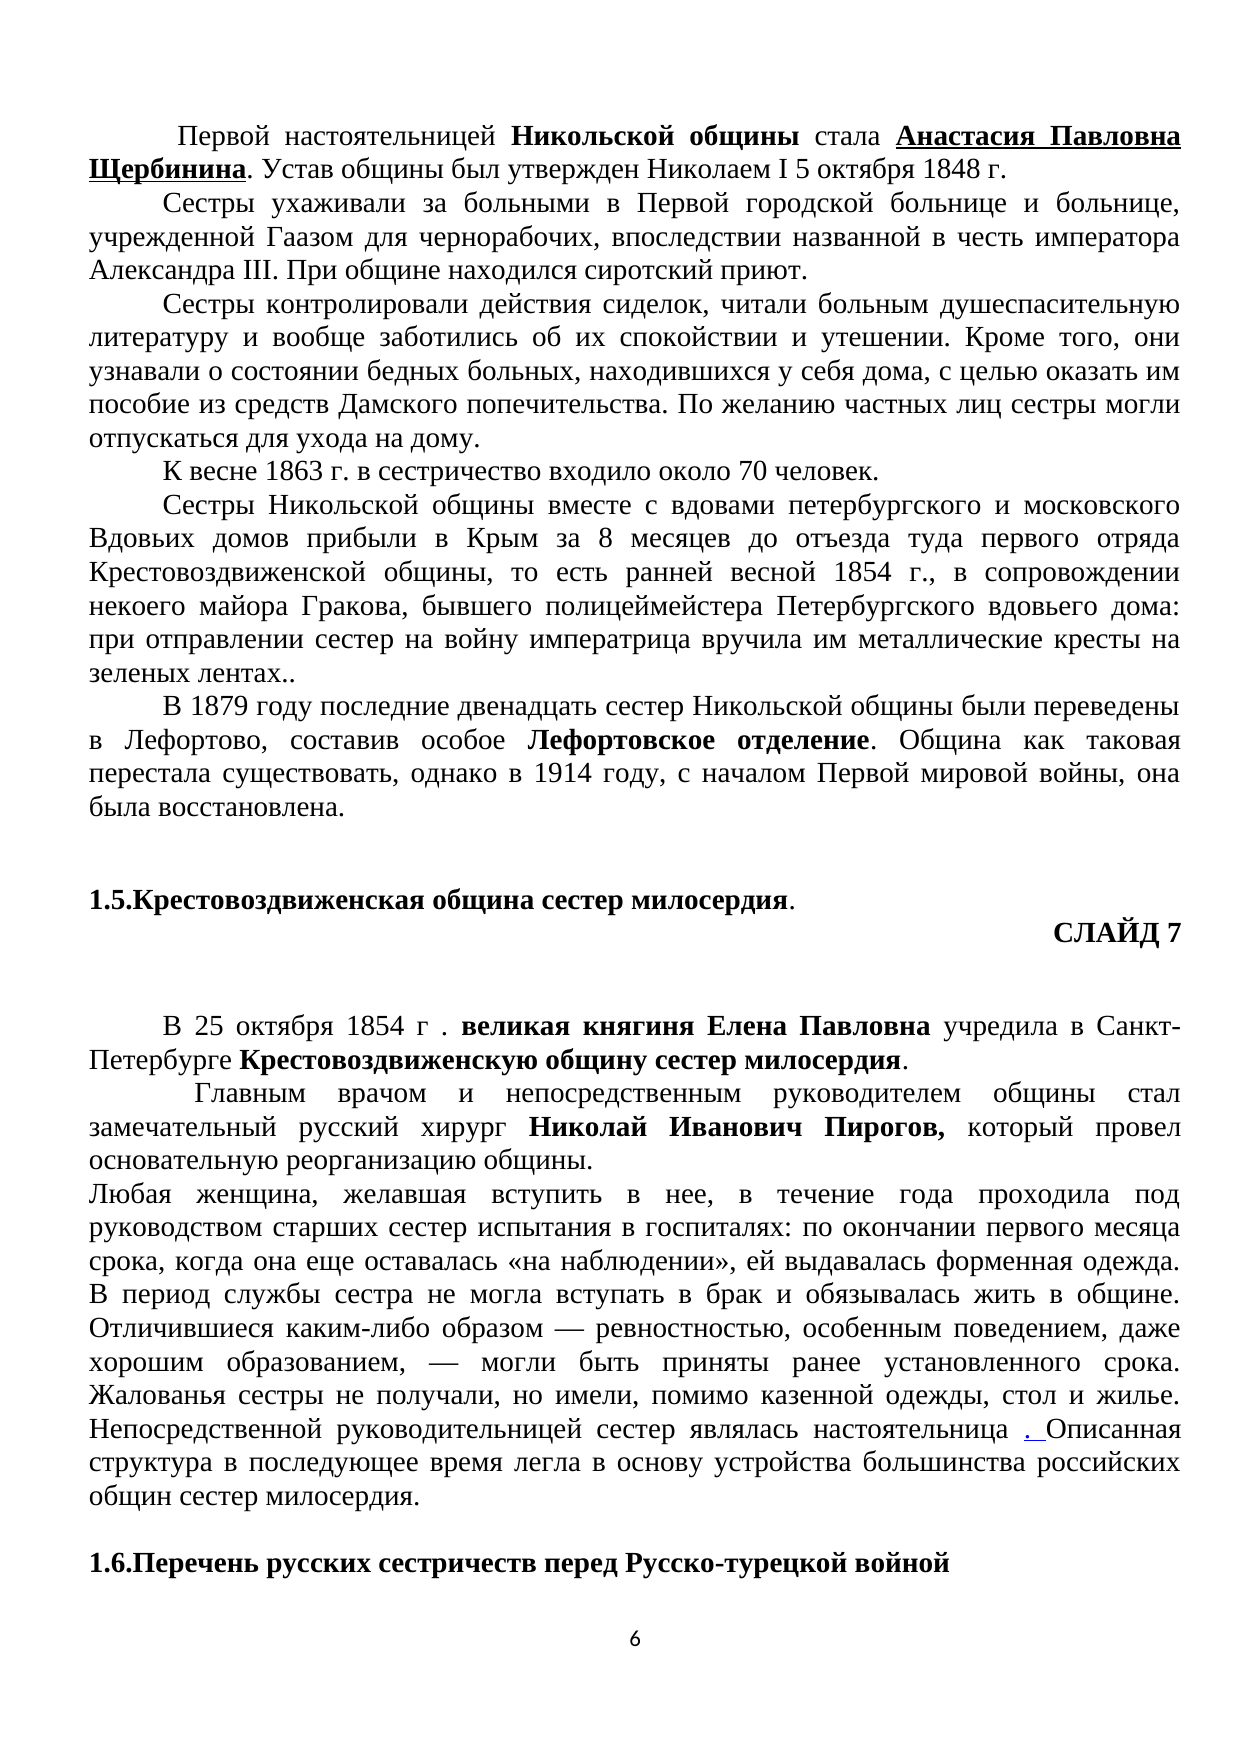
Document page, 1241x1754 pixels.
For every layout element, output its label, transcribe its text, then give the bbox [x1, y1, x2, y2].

text Сестры Никольской общины вместе с вдовами петербургского и московского Вдовьих домов прибыли в Крым за 8 месяцев до отъезда туда первого отряда Крестовоздвиженской общины, то есть ранней весной 1854 г., в сопровождении некоего майора Гракова, бывшего полицеймейстера Петербургского вдовьего дома: при отправлении сестер на войну императрица вручила им металлические кресты на зеленых лентах.. [89, 487, 1181, 688]
text В 1879 году последние двенадцать сестер Никольской общины были переведены в Лефортово, составив особое Лефортовское отделение. Община как таковая перестала существовать, однако в 1914 году, с началом Первой мировой войны, она была восстановлена. [89, 688, 1181, 822]
text Первой настоятельницей Никольской общины стала Анастасия Павловна Щербинина. Устав общины был утвержден Николаем I 5 октября 1848 г. [89, 118, 1181, 185]
text Сестры ухаживали за больными в Первой городской больнице и больнице, учрежденной Гаазом для чернорабочих, впоследствии названной в честь императора Александра III. При общине находился сиротский приют. [89, 185, 1181, 286]
text СЛАЙД 7 [89, 915, 1181, 949]
text К весне 1863 г. в сестричество входило около 70 человек. [89, 453, 1181, 487]
text Любая женщина, желавшая вступить в нее, в течение года проходила под руководством старших сестер испытания в госпиталях: по окончании первого месяца срока, когда она еще оставалась «на наблюдении», ей выдавалась форменная одежда. В период службы сестра не могла вступать в брак и обязывалась жить в общине. Отличившиеся каким-либо образом — ревностностью, особенным поведением, даже хорошим образованием, — могли быть приняты ранее установленного срока. Жалованья сестры не получали, но имели, помимо казенной одежды, стол и жилье. Непосредственной руководительницей сестер являлась настоятельница . Описанная структура в последующее время легла в основу устройства большинства российских общин сестер милосердия. [89, 1176, 1181, 1511]
text 1.6.Перечень русских сестричеств перед Русско-турецкой войной [89, 1545, 1181, 1578]
text В 25 октября 1854 г . великая княгиня Елена Павловна учредила в Санкт-Петербурге Крестовоздвиженскую общину сестер милосердия. [89, 1008, 1181, 1075]
text 1.5.Крестовоздвиженская община сестер милосердия. [89, 882, 1181, 915]
text Главным врачом и непосредственным руководителем общины стал замечательный русский хирург Николай Иванович Пирогов, который провел основательную реорганизацию общины. [89, 1075, 1181, 1176]
text Сестры контролировали действия сиделок, читали больным душеспасительную литературу и вообще заботились об их спокойствии и утешении. Кроме того, они узнавали о состоянии бедных больных, находившихся у себя дома, с целью оказать им пособие из средств Дамского попечительства. По желанию частных лиц сестры могли отпускаться для ухода на дому. [89, 286, 1181, 453]
